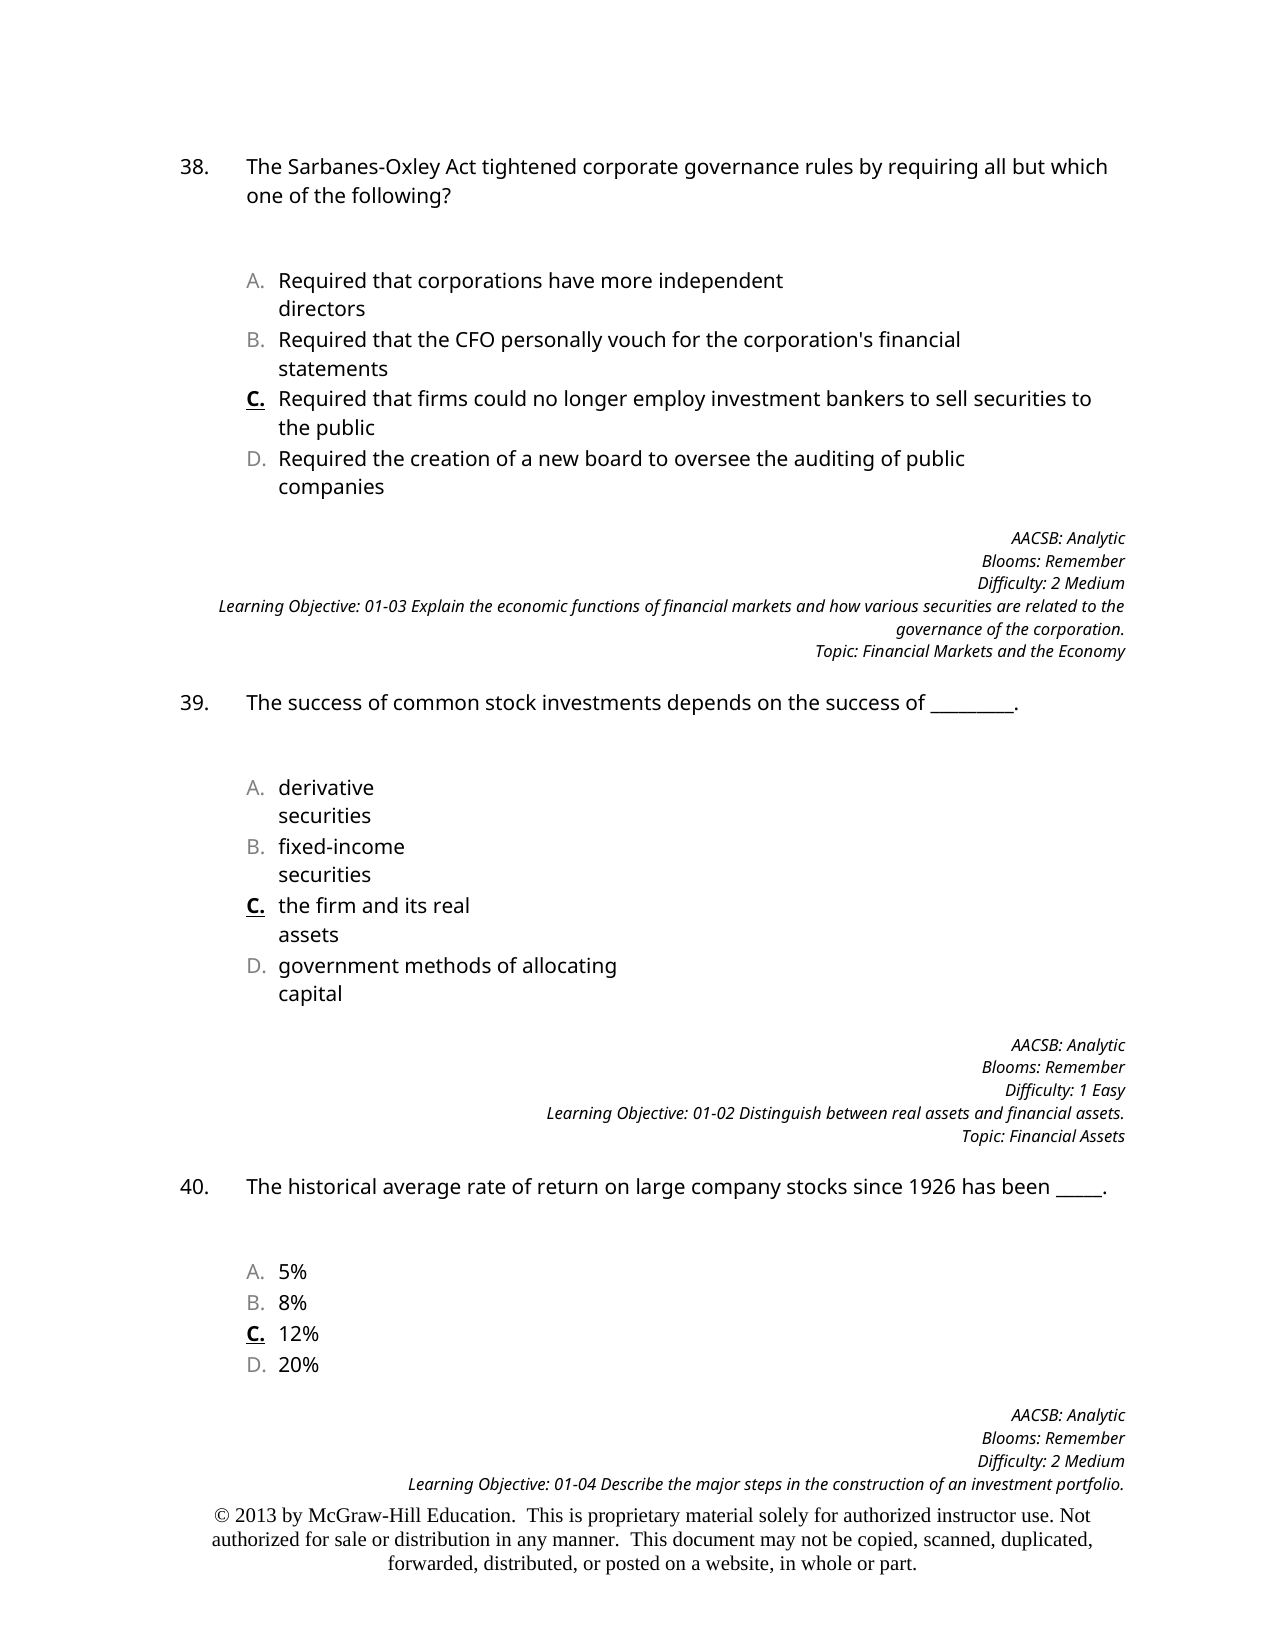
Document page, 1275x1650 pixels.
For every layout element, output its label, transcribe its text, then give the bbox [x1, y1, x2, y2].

table_header 39. [180, 688, 246, 1008]
table_header AACSB: Analytic Blooms: Remember Difficulty: 2 Medium Learning Objective: 01-03 Explain the economic functions of financial markets and how various securities are related to the governance of the corporation. Topic: Financial Markets and the Economy [180, 526, 1125, 685]
table_header The historical average rate of return on large company stocks since 1926 has been _____. [246, 1172, 1125, 1378]
table_header AACSB: Analytic Blooms: Remember Difficulty: 1 Easy Learning Objective: 01-02 Distinguish between real assets and financial assets. Topic: Financial Assets [180, 1034, 1125, 1170]
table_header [180, 1404, 1125, 1495]
table_header The success of common stock investments depends on the success of _________. [246, 688, 1125, 1008]
table_header 40. [180, 1172, 246, 1378]
table_header The Sarbanes-Oxley Act tightened corporate governance rules by requiring all but which one of the following? [246, 153, 1125, 501]
table_header 38. [180, 153, 246, 501]
